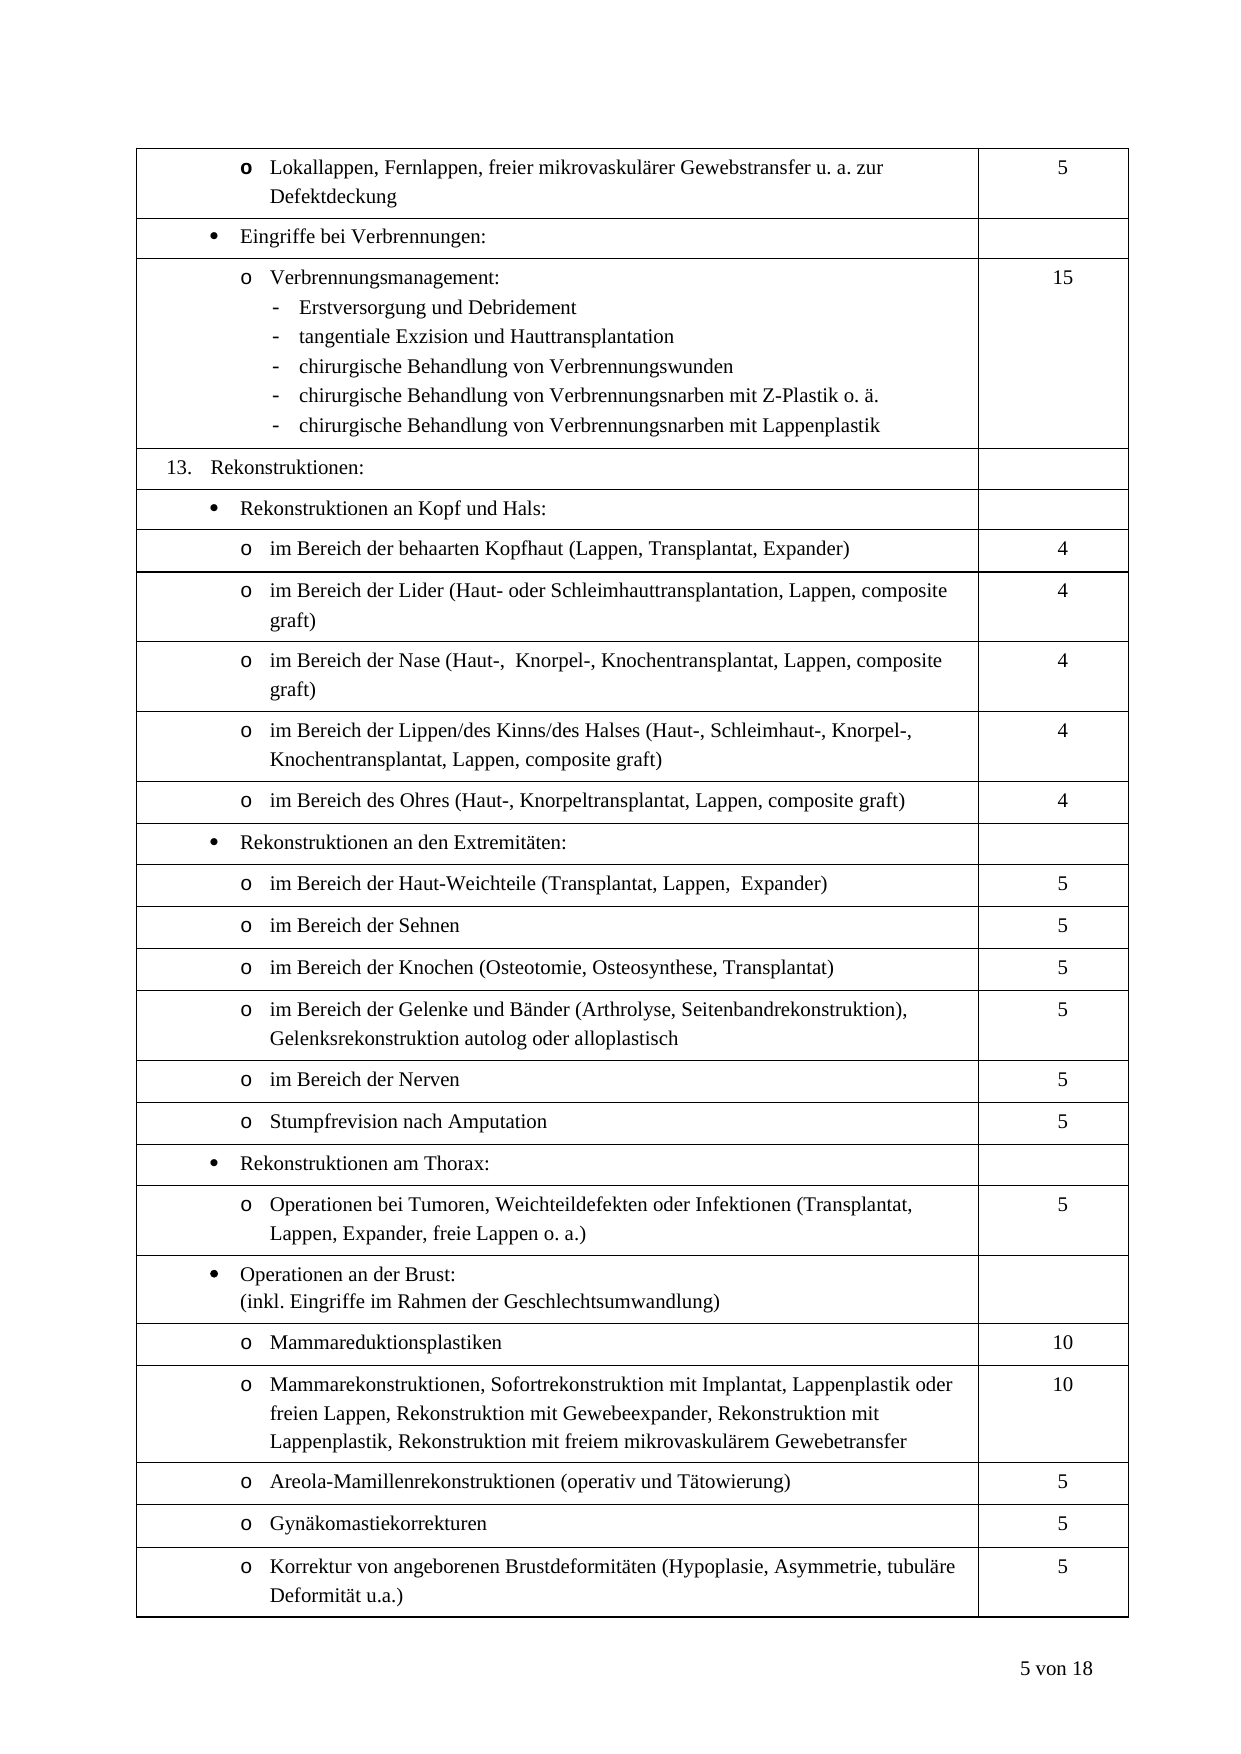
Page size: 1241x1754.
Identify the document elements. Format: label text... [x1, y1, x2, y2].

table_cell Lokallappen, Fernlappen, freier mikrovaskulärer Gewebstransfer u. a. zur Defektdeckung [137, 149, 978, 217]
table_cell [979, 1256, 1128, 1323]
table_cell Rekonstruktionen: [137, 449, 978, 489]
table_cell 5 [979, 1463, 1128, 1504]
table_cell 5 [979, 865, 1128, 906]
table_cell 5 [979, 1505, 1128, 1547]
table_cell [979, 1145, 1128, 1185]
table_cell Gynäkomastiekorrekturen [137, 1505, 978, 1547]
table_cell 10 [979, 1366, 1128, 1462]
table_cell 5 [979, 1061, 1128, 1102]
table_cell [979, 490, 1128, 529]
table_cell Mammareduktionsplastiken [137, 1324, 978, 1365]
table_cell im Bereich der Lippen/des Kinns/des Halses (Haut-, Schleimhaut-, Knorpel-, Knochentransplantat, Lappen, composite graft) [137, 712, 978, 781]
table_cell 10 [979, 1324, 1128, 1365]
table_cell im Bereich der Haut-Weichteile (Transplantat, Lappen, Expander) [137, 865, 978, 906]
table_cell [979, 824, 1128, 863]
table_cell 5 [979, 949, 1128, 990]
table_cell Operationen bei Tumoren, Weichteildefekten oder Infektionen (Transplantat, Lappen, Expander, freie Lappen o. a.) [137, 1186, 978, 1254]
table_cell Rekonstruktionen am Thorax: [137, 1145, 978, 1185]
table_cell Korrektur von angeborenen Brustdeformitäten (Hypoplasie, Asymmetrie, tubuläre Deformität u.a.) [137, 1548, 978, 1616]
table_cell 5 [979, 1548, 1128, 1616]
table_cell 4 [979, 642, 1128, 711]
table_cell Rekonstruktionen an den Extremitäten: [137, 824, 978, 863]
table_cell im Bereich der Sehnen [137, 907, 978, 948]
table_cell 5 [979, 1103, 1128, 1144]
table_cell im Bereich der Gelenke und Bänder (Arthrolyse, Seitenbandrekonstruktion), Gelenksrekonstruktion autolog oder alloplastisch [137, 991, 978, 1060]
table_cell 4 [979, 573, 1128, 641]
table_cell Operationen an der Brust: (inkl. Eingriffe im Rahmen der Geschlechtsumwandlung) [137, 1256, 978, 1323]
table_cell [979, 219, 1128, 258]
table_cell 4 [979, 712, 1128, 781]
table_cell im Bereich des Ohres (Haut-, Knorpeltransplantat, Lappen, composite graft) [137, 782, 978, 823]
table_cell 4 [979, 530, 1128, 571]
table_cell im Bereich der Nerven [137, 1061, 978, 1102]
table_cell im Bereich der Lider (Haut- oder Schleimhauttransplantation, Lappen, composite graft) [137, 573, 978, 641]
table_cell Rekonstruktionen an Kopf und Hals: [137, 490, 978, 529]
table_cell 5 [979, 149, 1128, 217]
table_cell 5 [979, 907, 1128, 948]
table_cell Stumpfrevision nach Amputation [137, 1103, 978, 1144]
table_cell 5 [979, 991, 1128, 1060]
table_cell im Bereich der Nase (Haut-, Knorpel-, Knochentransplantat, Lappen, composite graft) [137, 642, 978, 711]
table_cell 15 [979, 259, 1128, 448]
table_cell im Bereich der behaarten Kopfhaut (Lappen, Transplantat, Expander) [137, 530, 978, 571]
table_cell im Bereich der Knochen (Osteotomie, Osteosynthese, Transplantat) [137, 949, 978, 990]
table_cell Eingriffe bei Verbrennungen: [137, 219, 978, 258]
table_cell Verbrennungsmanagement: Erstversorgung und Debridement tangentiale Exzision und Hauttransplantation chirurgische Behandlung von Verbrennungswunden chirurgische Behandlung von Verbrennungsnarben mit Z-Plastik o. ä. chirurgische Behandlung von Verbrennungsnarben mit Lappenplastik [137, 259, 978, 448]
table_cell [979, 449, 1128, 489]
table_cell 5 [979, 1186, 1128, 1254]
table_cell Areola-Mamillenrekonstruktionen (operativ und Tätowierung) [137, 1463, 978, 1504]
table_cell Mammarekonstruktionen, Sofortrekonstruktion mit Implantat, Lappenplastik oder freien Lappen, Rekonstruktion mit Gewebeexpander, Rekonstruktion mit Lappenplastik, Rekonstruktion mit freiem mikrovaskulärem Gewebetransfer [137, 1366, 978, 1462]
table_cell 4 [979, 782, 1128, 823]
